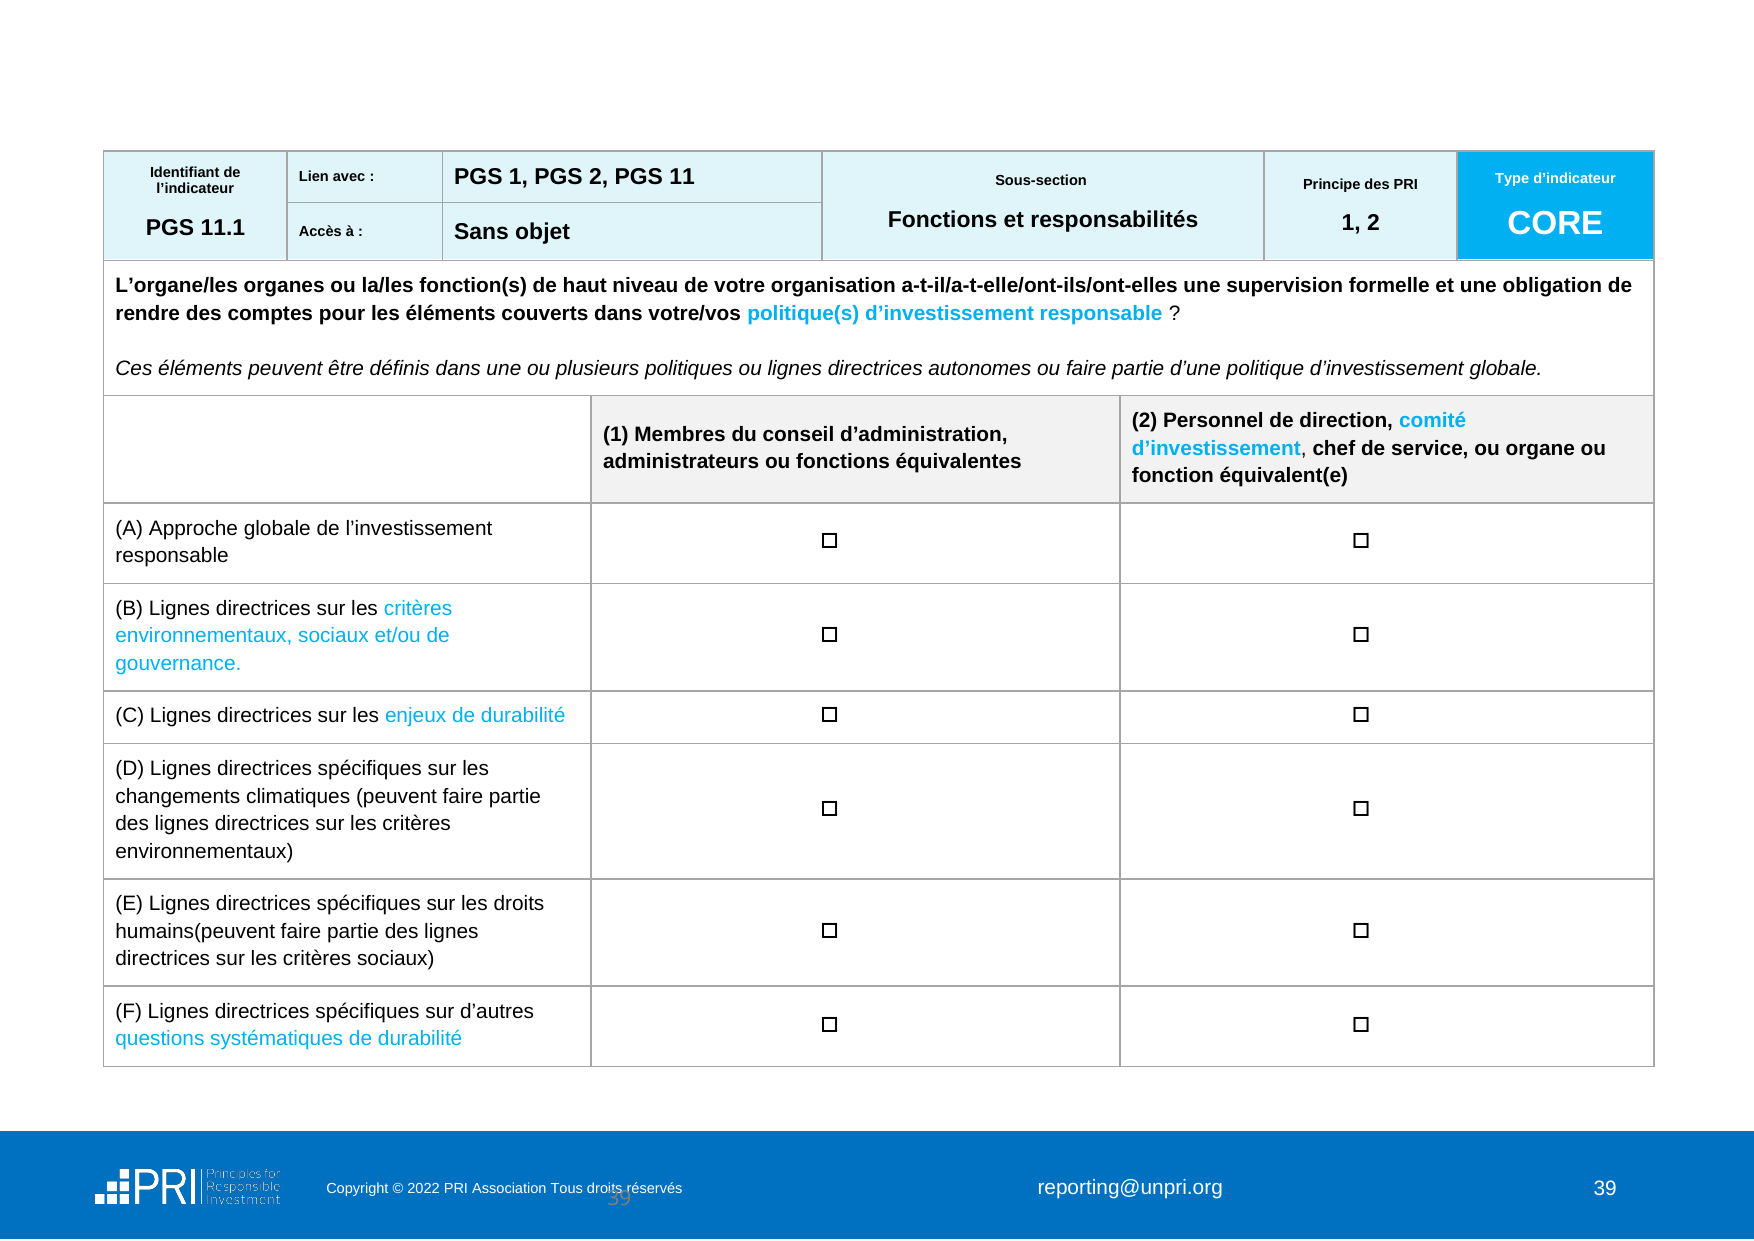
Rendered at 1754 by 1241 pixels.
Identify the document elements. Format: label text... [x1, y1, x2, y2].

table_cell (C) Lignes directrices sur les enjeux de durabilité [104, 692, 590, 743]
table_cell [1121, 880, 1653, 985]
table_cell [592, 504, 1119, 582]
table_cell [1121, 584, 1653, 690]
table_cell (B) Lignes directrices sur les critères environnementaux, sociaux et/ou de gouvernance. [104, 584, 590, 690]
table_cell [1121, 692, 1653, 743]
table_cell L’organe/les organes ou la/les fonction(s) de haut niveau de votre organisation a-t-il/a-t-elle/ont-ils/ont-elles une supervision formelle et une obligation de rendre des comptes pour les éléments couverts dans votre/vos politique(s) d’investissement responsable ? Ces éléments peuvent être définis dans une ou plusieurs politiques ou lignes directrices autonomes ou faire partie d’une politique d’investissement globale. [104, 261, 1653, 395]
table_header Type d’indicateur CORE [1458, 152, 1653, 259]
table_cell [1121, 504, 1653, 582]
table_cell [592, 584, 1119, 690]
table_cell (D) Lignes directrices spécifiques sur les changements climatiques (peuvent faire partie des lignes directrices sur les critères environnementaux) [104, 744, 590, 878]
table_cell (F) Lignes directrices spécifiques sur d’autres questions systématiques de durabilité [104, 987, 590, 1066]
table_cell [1121, 987, 1653, 1066]
table_cell [1121, 744, 1653, 878]
table_header Principe des PRI 1, 2 [1265, 152, 1456, 259]
table_cell (2) Personnel de direction, comité d’investissement, chef de service, ou organe ou fonction équivalent(e) [1121, 396, 1653, 502]
table_cell [592, 987, 1119, 1066]
picture [92, 1166, 282, 1207]
table_cell Sans objet [443, 203, 821, 259]
table_cell (A) Approche globale de l’investissement responsable [104, 504, 590, 582]
table_cell (E) Lignes directrices spécifiques sur les droits humains(peuvent faire partie des lignes directrices sur les critères sociaux) [104, 880, 590, 985]
table_cell [592, 744, 1119, 878]
table_cell Accès à : [288, 203, 442, 259]
table_header PGS 1, PGS 2, PGS 11 [443, 152, 821, 201]
table_cell [104, 396, 590, 502]
table_cell [592, 880, 1119, 985]
table_cell [592, 692, 1119, 743]
table_header Identifiant de l’indicateur PGS 11.1 [104, 152, 286, 259]
table_header Sous-section Fonctions et responsabilités [823, 152, 1263, 259]
table_header Lien avec : [288, 152, 442, 201]
table_cell (1) Membres du conseil d’administration, administrateurs ou fonctions équivalentes [592, 396, 1119, 502]
